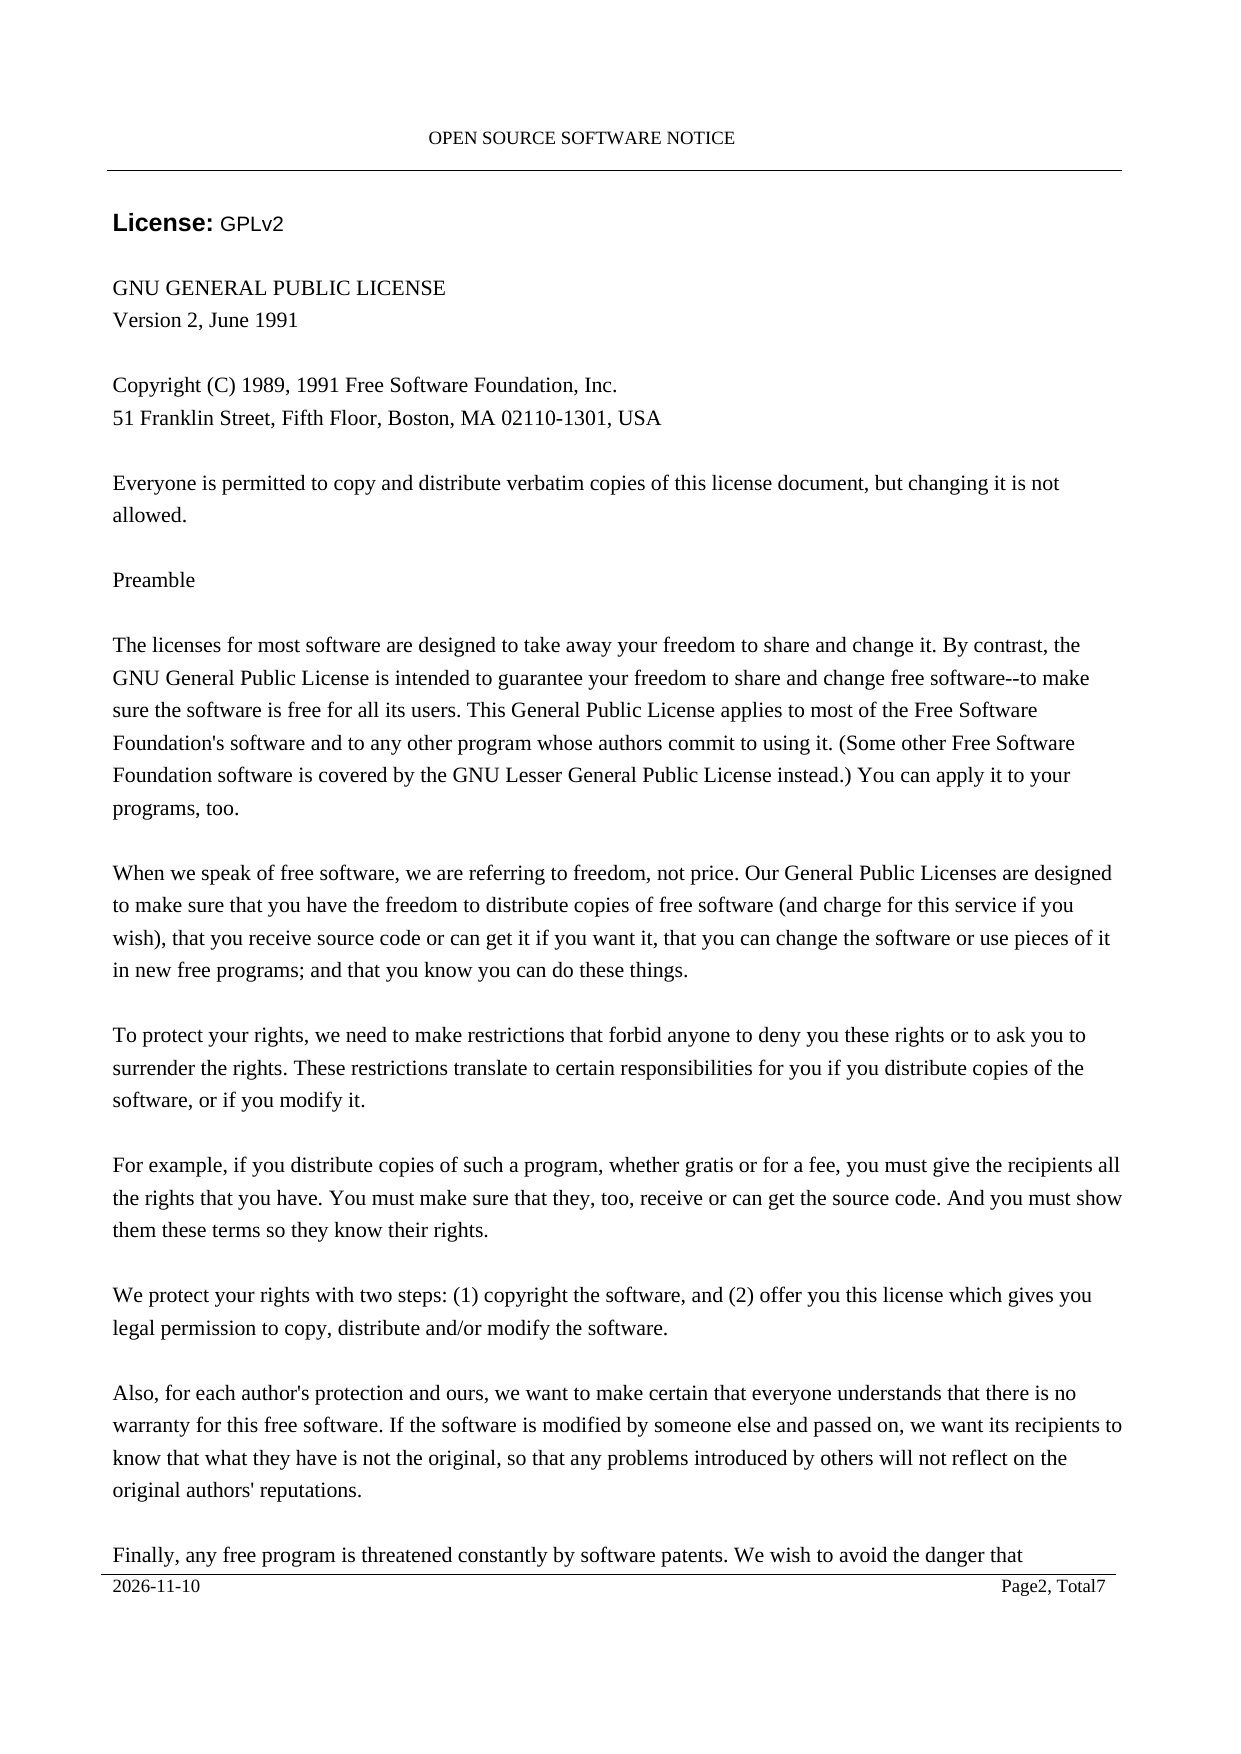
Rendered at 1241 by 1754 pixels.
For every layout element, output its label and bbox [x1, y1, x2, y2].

text [112, 206, 1128, 1571]
